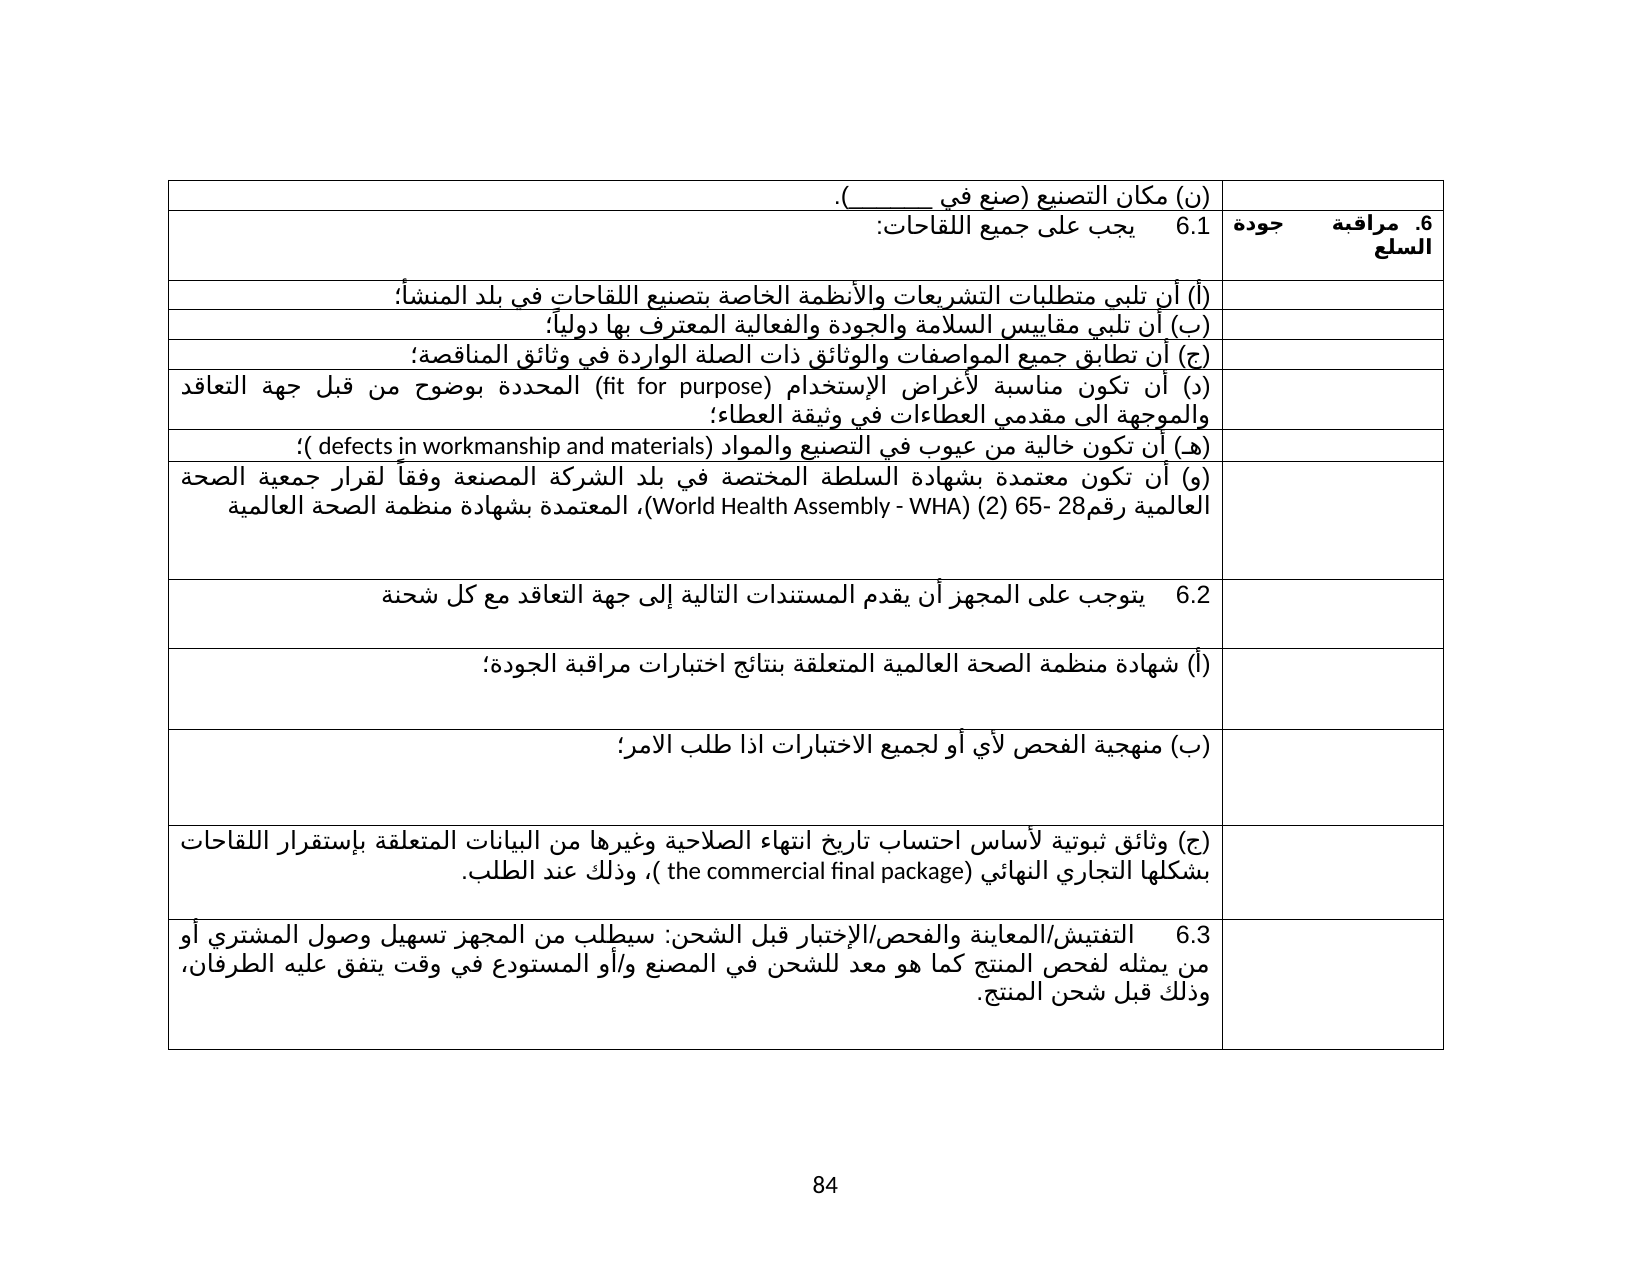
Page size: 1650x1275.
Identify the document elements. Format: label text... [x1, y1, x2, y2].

table_cell 6. مراقبة جودة السلع [1223, 211, 1443, 279]
table_cell 6.2 يتوجب على المجهز أن يقدم المستندات التالية إلى جهة التعاقد مع كل شحنة [169, 580, 1222, 648]
table_cell (هـ) أن تكون خالية من عيوب في التصنيع والمواد (defects in workmanship and materials )؛ [169, 430, 1222, 461]
table_cell [1223, 340, 1443, 369]
table_cell 6.3 التفتيش/المعاينة والفحص/الإختبار قبل الشحن: سيطلب من المجهز تسهيل وصول المشتري أو من يمثله لفحص المنتج كما هو معد للشحن في المصنع و/أو المستودع في وقت يتفق عليه الطرفان، وذلك قبل شحن المنتج. [169, 920, 1222, 1049]
table_cell [1223, 580, 1443, 648]
table_cell [1223, 462, 1443, 578]
table_cell (ج) وثائق ثبوتية لأساس احتساب تاريخ انتهاء الصلاحية وغيرها من البيانات المتعلقة بإستقرار اللقاحات بشكلها التجاري النهائي (the commercial final package )، وذلك عند الطلب. [169, 826, 1222, 919]
table_cell [1223, 730, 1443, 825]
table_cell [1223, 826, 1443, 919]
table_cell [1223, 649, 1443, 729]
table_cell (د) أن تكون مناسبة لأغراض الإستخدام (fit for purpose) المحددة بوضوح من قبل جهة التعاقد والموجهة الى مقدمي العطاءات في وثيقة العطاء؛ [169, 370, 1222, 429]
table_cell [1223, 310, 1443, 339]
table_cell (أ) أن تلبي متطلبات التشريعات والأنظمة الخاصة بتصنيع اللقاحات في بلد المنشأ؛ [169, 281, 1222, 309]
table_cell (ن) مكان التصنيع (صنع في ______). [169, 181, 1222, 210]
table_cell (أ) شهادة منظمة الصحة العالمية المتعلقة بنتائج اختبارات مراقبة الجودة؛ [169, 649, 1222, 729]
table_cell [1223, 920, 1443, 1049]
table_cell [1223, 430, 1443, 461]
table_cell (ج) أن تطابق جميع المواصفات والوثائق ذات الصلة الواردة في وثائق المناقصة؛ [169, 340, 1222, 369]
table_cell (و) أن تكون معتمدة بشهادة السلطة المختصة في بلد الشركة المصنعة وفقاً لقرار جمعية الصحة العالمية رقم28 -65 (2) (World Health Assembly - WHA)، المعتمدة بشهادة منظمة الصحة العالمية [169, 462, 1222, 578]
table_cell [1223, 181, 1443, 210]
table_cell [1223, 281, 1443, 309]
table_cell 6.1 يجب على جميع اللقاحات: [169, 211, 1222, 279]
table_cell [1223, 370, 1443, 429]
table_cell (ب) منهجية الفحص لأي أو لجميع الاختبارات اذا طلب الامر؛ [169, 730, 1222, 825]
table_cell (ب) أن تلبي مقاييس السلامة والجودة والفعالية المعترف بها دولياً؛ [169, 310, 1222, 339]
